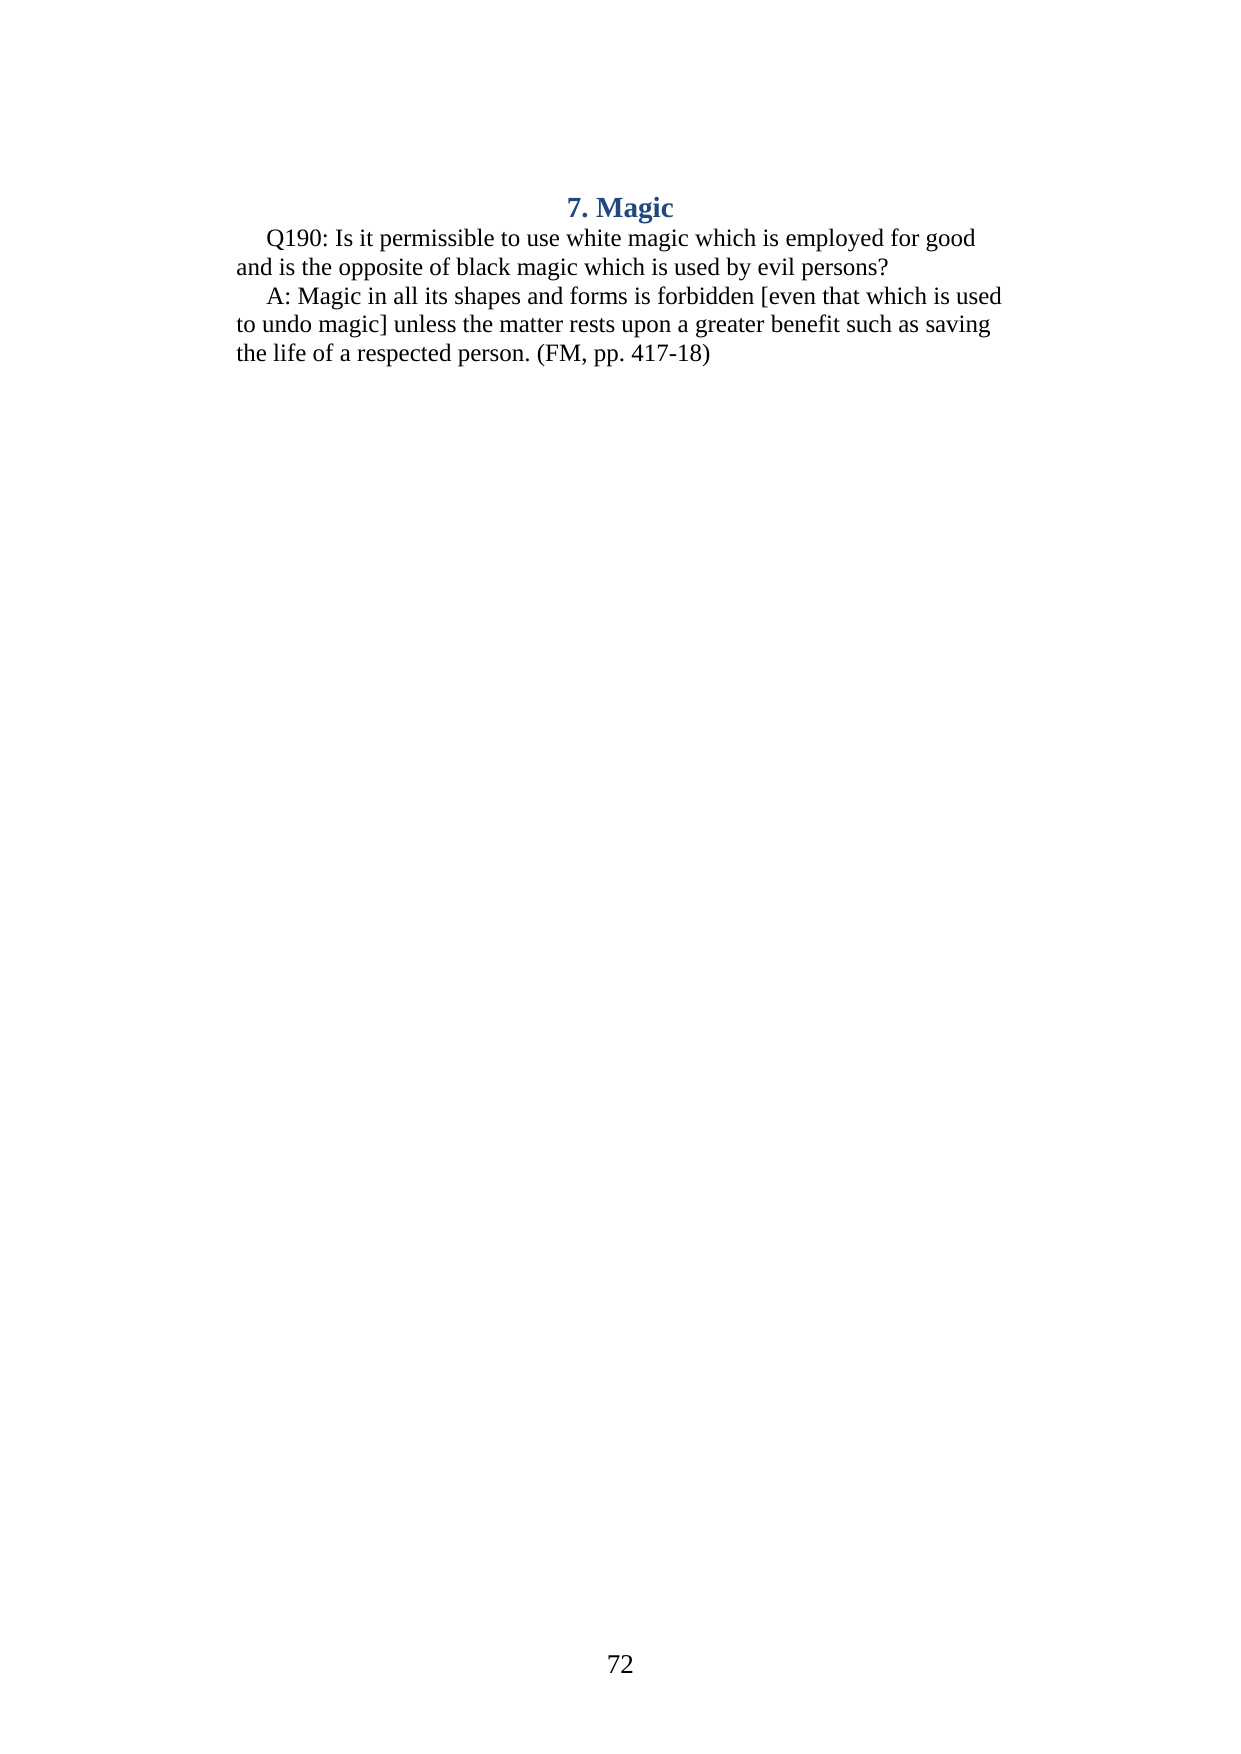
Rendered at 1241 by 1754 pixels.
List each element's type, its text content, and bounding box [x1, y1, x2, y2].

text Q190: Is it permissible to use white magic which is employed for good and is the opposite of black magic which is used by evil persons? [236, 223, 1004, 281]
text A: Magic in all its shapes and forms is forbidden [even that which is used to undo magic] unless the matter rests upon a greater benefit such as saving the life of a respected person. (FM, pp. 417-18) [236, 281, 1004, 367]
subtitle 7. Magic [236, 190, 1004, 223]
